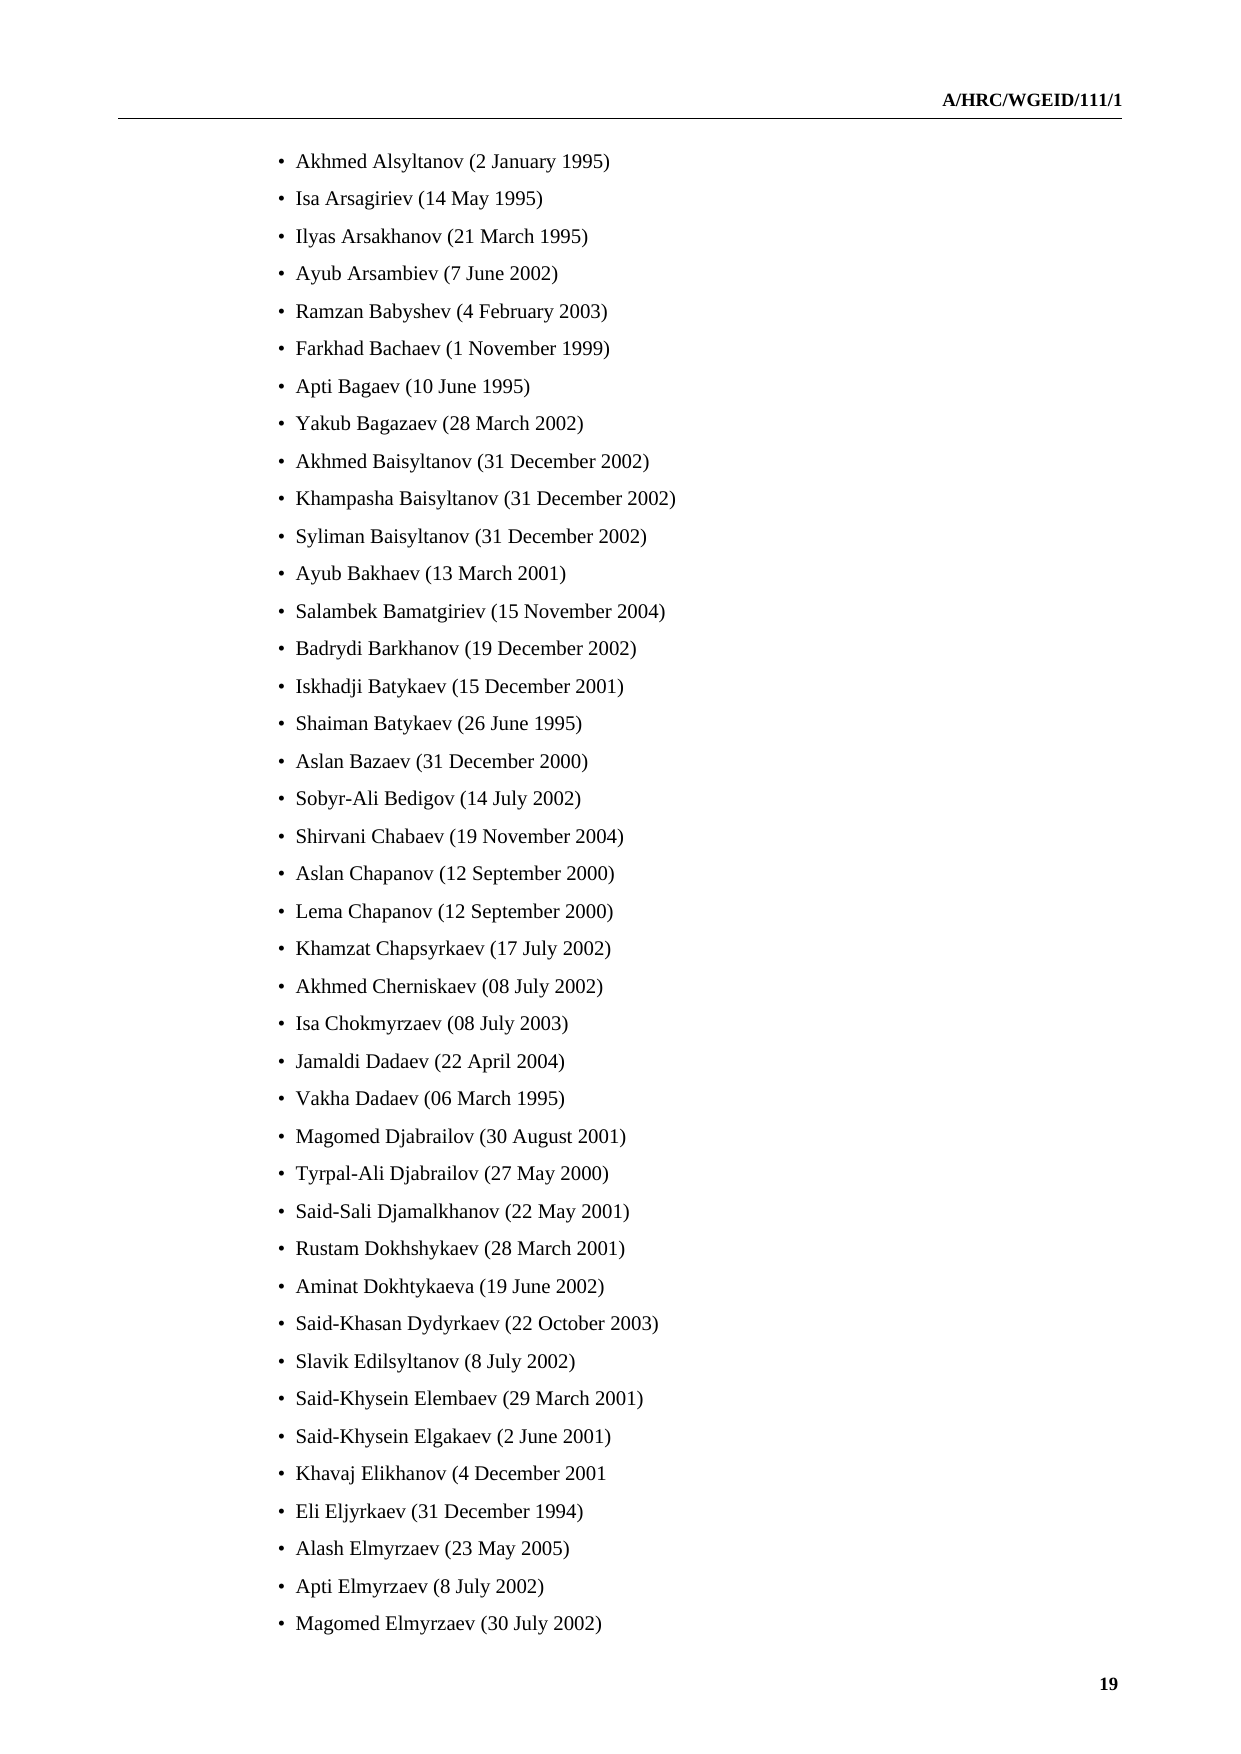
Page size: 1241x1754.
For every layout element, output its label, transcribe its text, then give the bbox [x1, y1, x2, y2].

text Aminat Dokhtykaeva (19 June 2002) [278, 1273, 1122, 1298]
text Said-Sali Djamalkhanov (22 May 2001) [278, 1198, 1122, 1223]
text Khampasha Baisyltanov (31 December 2002) [278, 485, 1122, 510]
text Syliman Baisyltanov (31 December 2002) [278, 523, 1122, 548]
text Salambek Bamatgiriev (15 November 2004) [278, 598, 1122, 623]
text Aslan Chapanov (12 September 2000) [278, 860, 1122, 885]
text Said-Khysein Elgakaev (2 June 2001) [278, 1423, 1122, 1448]
text Ramzan Babyshev (4 February 2003) [278, 298, 1122, 323]
text Aslan Bazaev (31 December 2000) [278, 748, 1122, 773]
text Said-Khasan Dydyrkaev (22 October 2003) [278, 1310, 1122, 1335]
text Shirvani Chabaev (19 November 2004) [278, 823, 1122, 848]
text Apti Bagaev (10 June 1995) [278, 373, 1122, 398]
text Magomed Elmyrzaev (30 July 2002) [278, 1610, 1122, 1635]
text Badrydi Barkhanov (19 December 2002) [278, 635, 1122, 660]
text Akhmed Cherniskaev (08 July 2002) [278, 973, 1122, 998]
text Farkhad Bachaev (1 November 1999) [278, 335, 1122, 360]
text Khamzat Chapsyrkaev (17 July 2002) [278, 935, 1122, 960]
text Said-Khysein Elembaev (29 March 2001) [278, 1385, 1122, 1410]
text Slavik Edilsyltanov (8 July 2002) [278, 1348, 1122, 1373]
text Ilyas Arsakhanov (21 March 1995) [278, 223, 1122, 248]
text Lema Chapanov (12 September 2000) [278, 898, 1122, 923]
text Akhmed Baisyltanov (31 December 2002) [278, 448, 1122, 473]
text Vakha Dadaev (06 March 1995) [278, 1085, 1122, 1110]
text Isa Arsagiriev (14 May 1995) [278, 185, 1122, 210]
text Magomed Djabrailov (30 August 2001) [278, 1123, 1122, 1148]
text Tyrpal-Ali Djabrailov (27 May 2000) [278, 1160, 1122, 1185]
text Ayub Arsambiev (7 June 2002) [278, 260, 1122, 285]
text Apti Elmyrzaev (8 July 2002) [278, 1573, 1122, 1598]
text Iskhadji Batykaev (15 December 2001) [278, 673, 1122, 698]
text Rustam Dokhshykaev (28 March 2001) [278, 1235, 1122, 1260]
text Akhmed Alsyltanov (2 January 1995) [278, 148, 1122, 173]
text Jamaldi Dadaev (22 April 2004) [278, 1048, 1122, 1073]
text Isa Chokmyrzaev (08 July 2003) [278, 1010, 1122, 1035]
text Shaiman Batykaev (26 June 1995) [278, 710, 1122, 735]
text Khavaj Elikhanov (4 December 2001 [278, 1460, 1122, 1485]
text Eli Eljyrkaev (31 December 1994) [278, 1498, 1122, 1523]
text Yakub Bagazaev (28 March 2002) [278, 410, 1122, 435]
text Sobyr-Ali Bedigov (14 July 2002) [278, 785, 1122, 810]
text Alash Elmyrzaev (23 May 2005) [278, 1535, 1122, 1560]
text Ayub Bakhaev (13 March 2001) [278, 560, 1122, 585]
